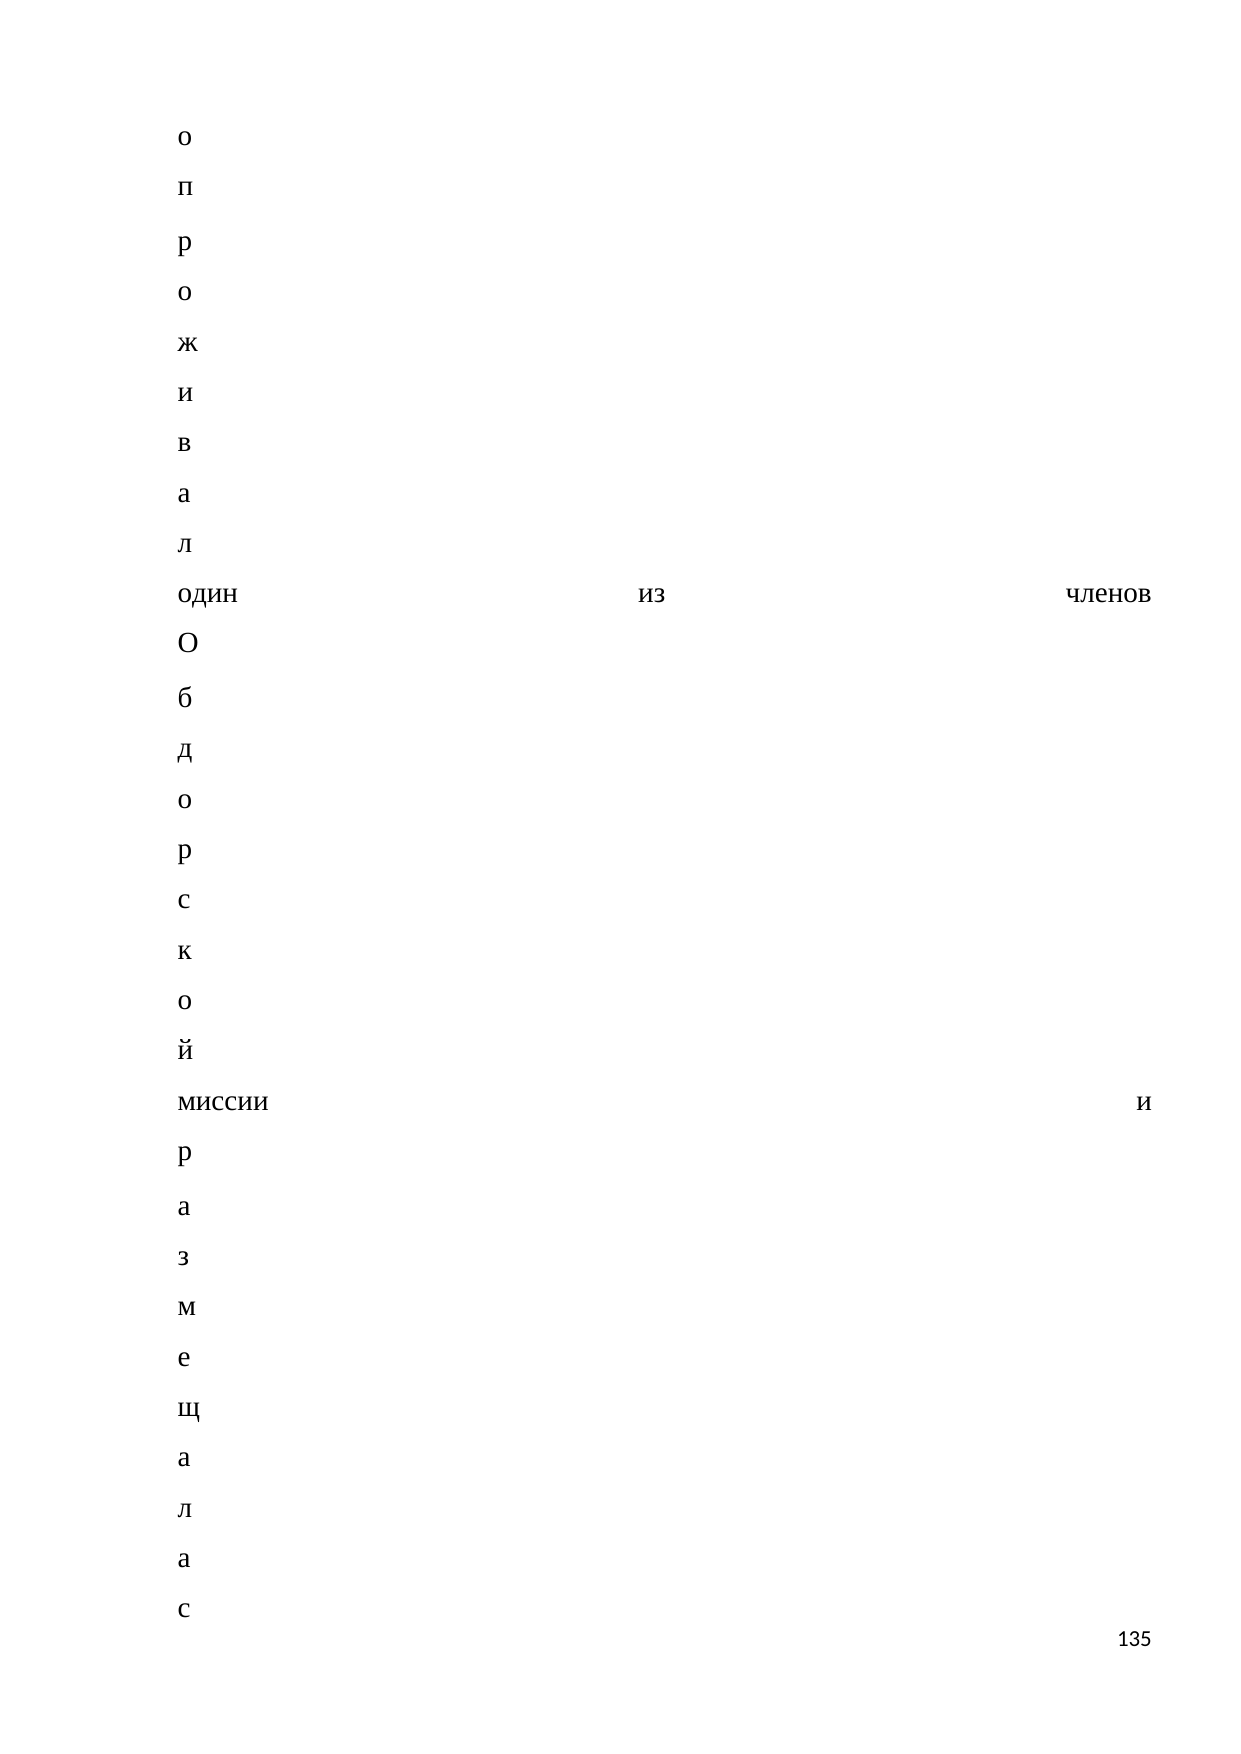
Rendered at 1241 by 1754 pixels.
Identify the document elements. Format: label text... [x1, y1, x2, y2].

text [177, 1116, 1152, 1624]
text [177, 118, 1152, 575]
